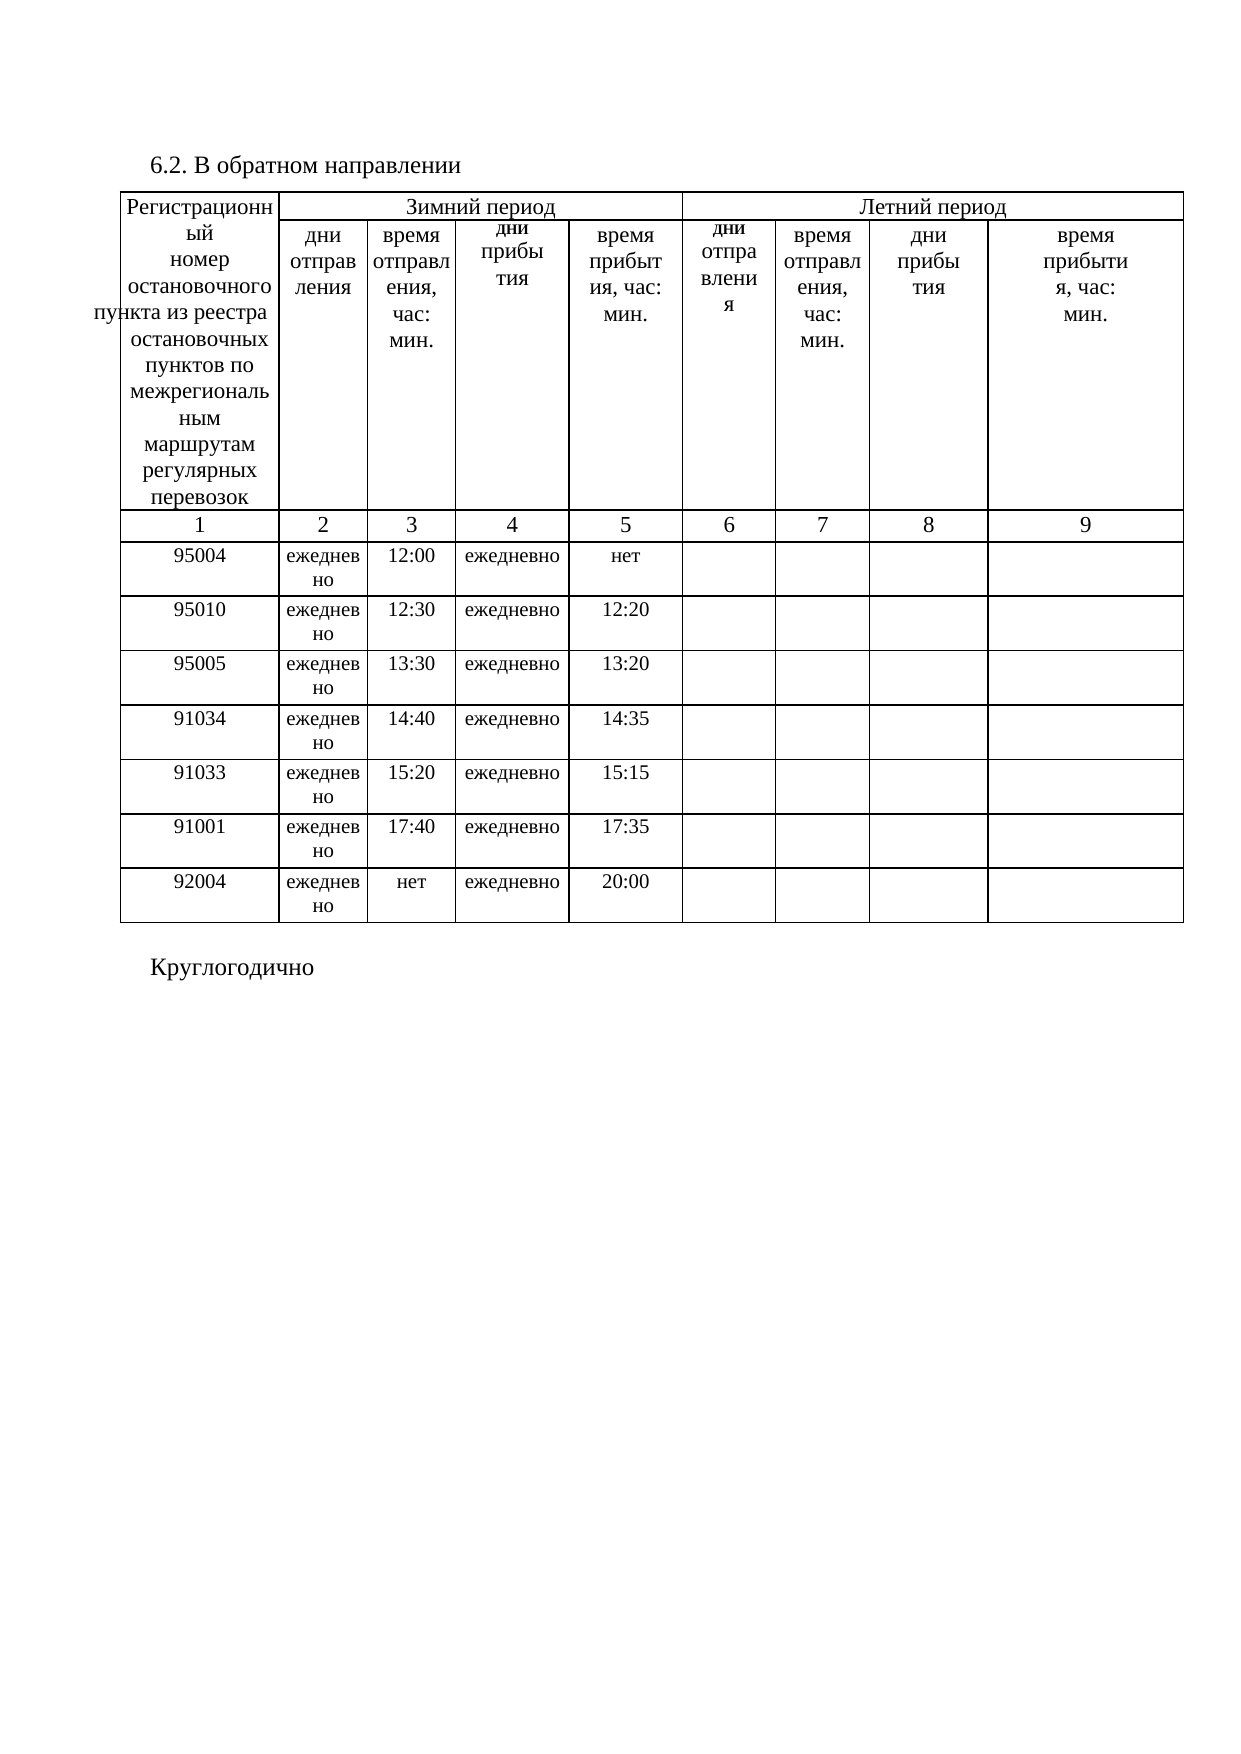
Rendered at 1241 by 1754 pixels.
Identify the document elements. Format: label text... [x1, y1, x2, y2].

table_cell ежедневно [456, 760, 568, 813]
table_cell [870, 869, 987, 922]
table_cell ежедневно [456, 869, 568, 922]
text 6.2. В обратном направлении [150, 150, 1090, 179]
table_header Летний период [683, 193, 1183, 219]
table_cell [989, 651, 1183, 704]
table_cell 91034 [121, 706, 278, 758]
table_cell [870, 543, 987, 595]
table_cell 5 [570, 511, 682, 541]
table_cell ежедневно [280, 706, 367, 758]
table_cell [683, 760, 775, 813]
table_cell 20:00 [570, 869, 682, 922]
table_cell нет [368, 869, 455, 922]
table_cell [683, 597, 775, 650]
table_cell 95004 [121, 543, 278, 595]
table_cell [870, 597, 987, 650]
table_cell [989, 760, 1183, 813]
table_cell [776, 597, 869, 650]
table_cell [989, 706, 1183, 758]
table_cell [683, 815, 775, 867]
table_cell 3 [368, 511, 455, 541]
table_cell 91001 [121, 815, 278, 867]
table_cell 14:35 [570, 706, 682, 758]
table_cell 17:40 [368, 815, 455, 867]
table_cell ежедневно [456, 815, 568, 867]
table_cell нет [570, 543, 682, 595]
table_cell ежедневно [280, 869, 367, 922]
table_cell 17:35 [570, 815, 682, 867]
table_cell 4 [456, 511, 568, 541]
table_cell [683, 869, 775, 922]
table_cell ДНИ отпра влени я [683, 221, 775, 509]
text Круглогодично [150, 952, 1090, 981]
table_cell дни отправ ления [280, 221, 367, 509]
table_cell [989, 597, 1183, 650]
table_cell 12:00 [368, 543, 455, 595]
table_cell время отправл ения, час: мин. [368, 221, 455, 509]
table_cell ежедневно [280, 543, 367, 595]
table_cell ежедневно [280, 597, 367, 650]
table_cell [989, 543, 1183, 595]
table_cell 1 [121, 511, 278, 541]
table_cell [776, 651, 869, 704]
table_cell 12:20 [570, 597, 682, 650]
table_cell [776, 760, 869, 813]
table_cell [989, 815, 1183, 867]
table_cell ежедневно [280, 815, 367, 867]
table_cell ежедневно [456, 706, 568, 758]
table_cell [989, 869, 1183, 922]
table_cell 91033 [121, 760, 278, 813]
table_cell 14:40 [368, 706, 455, 758]
table_cell ежедневно [280, 651, 367, 704]
table_cell 12:30 [368, 597, 455, 650]
table_cell ежедневно [456, 651, 568, 704]
table_header Зимний период [280, 193, 682, 219]
table_cell 15:20 [368, 760, 455, 813]
table_cell 13:20 [570, 651, 682, 704]
table_cell [776, 543, 869, 595]
table_cell 8 [870, 511, 987, 541]
table_cell ДНИ прибы тия [456, 221, 568, 509]
table_cell [776, 869, 869, 922]
table_cell [776, 706, 869, 758]
table_cell ежедневно [456, 597, 568, 650]
table_cell [870, 815, 987, 867]
table_cell ежедневно [280, 760, 367, 813]
table_cell [870, 760, 987, 813]
table_cell [870, 706, 987, 758]
table_cell время отправл ения, час: мин. [776, 221, 869, 509]
table_cell ежедневно [456, 543, 568, 595]
table_cell [870, 651, 987, 704]
table_cell время прибыти я, час: мин. [989, 221, 1183, 509]
table_cell [683, 651, 775, 704]
table_cell [683, 543, 775, 595]
table_cell 9 [989, 511, 1183, 541]
table_cell 95005 [121, 651, 278, 704]
table_cell 95010 [121, 597, 278, 650]
table_cell 7 [776, 511, 869, 541]
table_cell 6 [683, 511, 775, 541]
table_cell время прибыт ия, час: мин. [570, 221, 682, 509]
table_cell 13:30 [368, 651, 455, 704]
table_cell 15:15 [570, 760, 682, 813]
table_cell 92004 [121, 869, 278, 922]
table_header Регистрационный номер остановочного пункта из реестра остановочных пунктов по межрегиональным маршрутам регулярных перевозок [121, 193, 278, 509]
table_cell дни прибы тия [870, 221, 987, 509]
table_cell 2 [280, 511, 367, 541]
table_cell [683, 706, 775, 758]
table_cell [776, 815, 869, 867]
